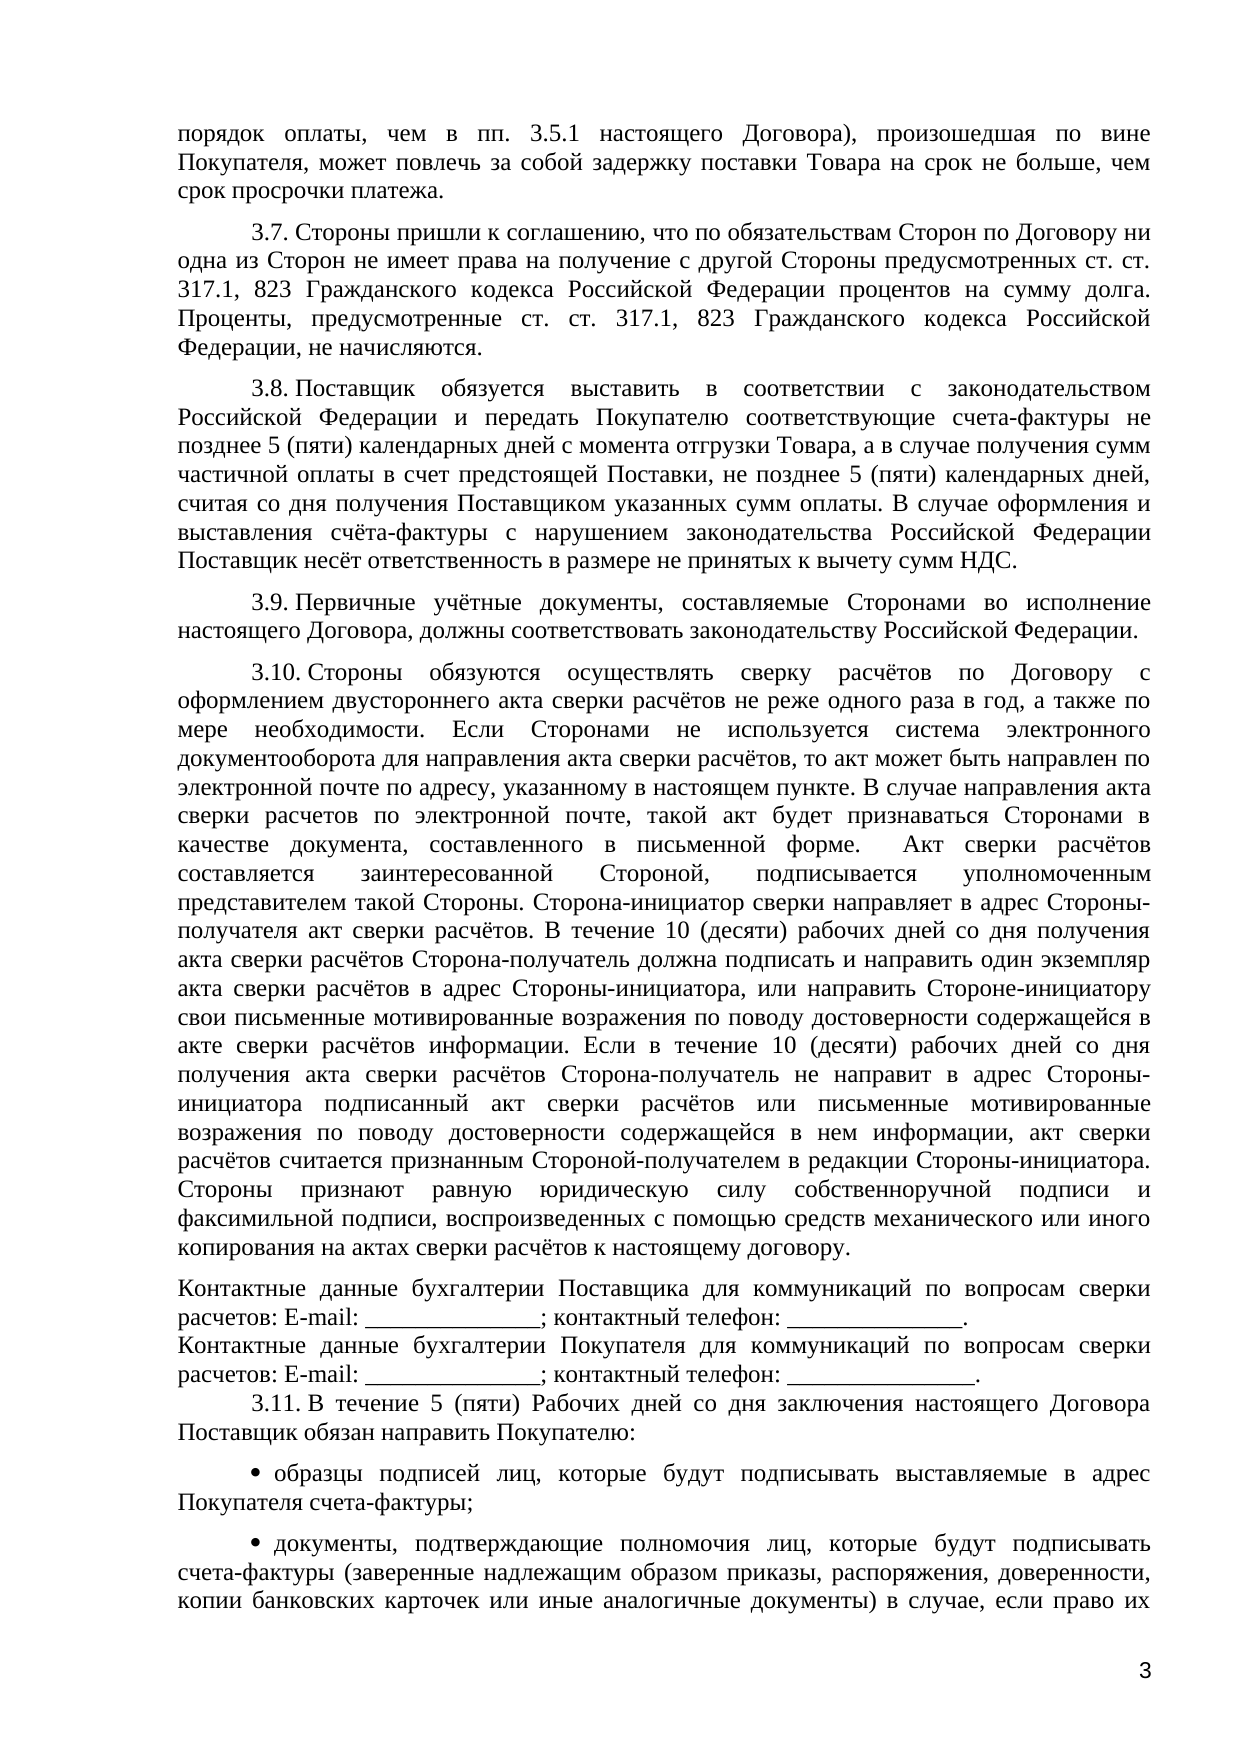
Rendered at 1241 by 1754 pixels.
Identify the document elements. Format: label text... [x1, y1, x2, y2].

list образцы подписей лиц, которые будут подписывать выставляемые в адрес Покупателя счета-фактуры; [177, 1458, 1152, 1516]
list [177, 118, 1152, 204]
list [177, 1528, 1152, 1614]
text Контактные данные бухгалтерии Поставщика для коммуникаций по вопросам сверки расчетов: E-mail: ______________; контактный телефон: ______________. [177, 1273, 1152, 1331]
list Стороны пришли к соглашению, что по обязательствам Сторон по Договору ни одна из Сторон не имеет права на получение с другой Стороны предусмотренных ст. ст. 317.1, 823 Гражданского кодекса Российской Федерации процентов на сумму долга. Проценты, предусмотренные ст. ст. 317.1, 823 Гражданского кодекса Российской Федерации, не начисляются. [177, 217, 1152, 361]
list Стороны обязуются осуществлять сверку расчётов по Договору с оформлением двустороннего акта сверки расчётов не реже одного раза в год, а также по мере необходимости. Если Сторонами не используется система электронного документооборота для направления акта сверки расчётов, то акт может быть направлен по электронной почте по адресу, указанному в настоящем пункте. В случае направления акта сверки расчетов по электронной почте, такой акт будет признаваться Сторонами в качестве документа, составленного в письменной форме. Акт сверки расчётов составляется заинтересованной Стороной, подписывается уполномоченным представителем такой Стороны. Сторона-инициатор сверки направляет в адрес Стороны-получателя акт сверки расчётов. В течение 10 (десяти) рабочих дней со дня получения акта сверки расчётов Сторона-получатель должна подписать и направить один экземпляр акта сверки расчётов в адрес Стороны-инициатора, или направить Стороне-инициатору свои письменные мотивированные возражения по поводу достоверности содержащейся в акте сверки расчётов информации. Если в течение 10 (десяти) рабочих дней со дня получения акта сверки расчётов Сторона-получатель не направит в адрес Стороны-инициатора подписанный акт сверки расчётов или письменные мотивированные возражения по поводу достоверности содержащейся в нем информации, акт сверки расчётов считается признанным Стороной-получателем в редакции Стороны-инициатора. Стороны признают равную юридическую силу собственноручной подписи и факсимильной подписи, воспроизведенных с помощью средств механического или иного копирования на актах сверки расчётов к настоящему договору. [177, 657, 1152, 1261]
list Поставщик обязуется выставить в соответствии с законодательством Российской Федерации и передать Покупателю соответствующие счета-фактуры не позднее 5 (пяти) календарных дней с момента отгрузки Товара, а в случае получения сумм частичной оплаты в счет предстоящей Поставки, не позднее 5 (пяти) календарных дней, считая со дня получения Поставщиком указанных сумм оплаты. В случае оформления и выставления счёта-фактуры с нарушением законодательства Российской Федерации Поставщик несёт ответственность в размере не принятых к вычету сумм НДС. [177, 373, 1152, 574]
text Контактные данные бухгалтерии Покупателя для коммуникаций по вопросам сверки расчетов: E-mail: ______________; контактный телефон: _______________. [177, 1331, 1152, 1388]
list Первичные учётные документы, составляемые Сторонами во исполнение настоящего Договора, должны соответствовать законодательству Российской Федерации. [177, 587, 1152, 644]
list В течение 5 (пяти) Рабочих дней со дня заключения настоящего Договора Поставщик обязан направить Покупателю: [177, 1388, 1152, 1446]
